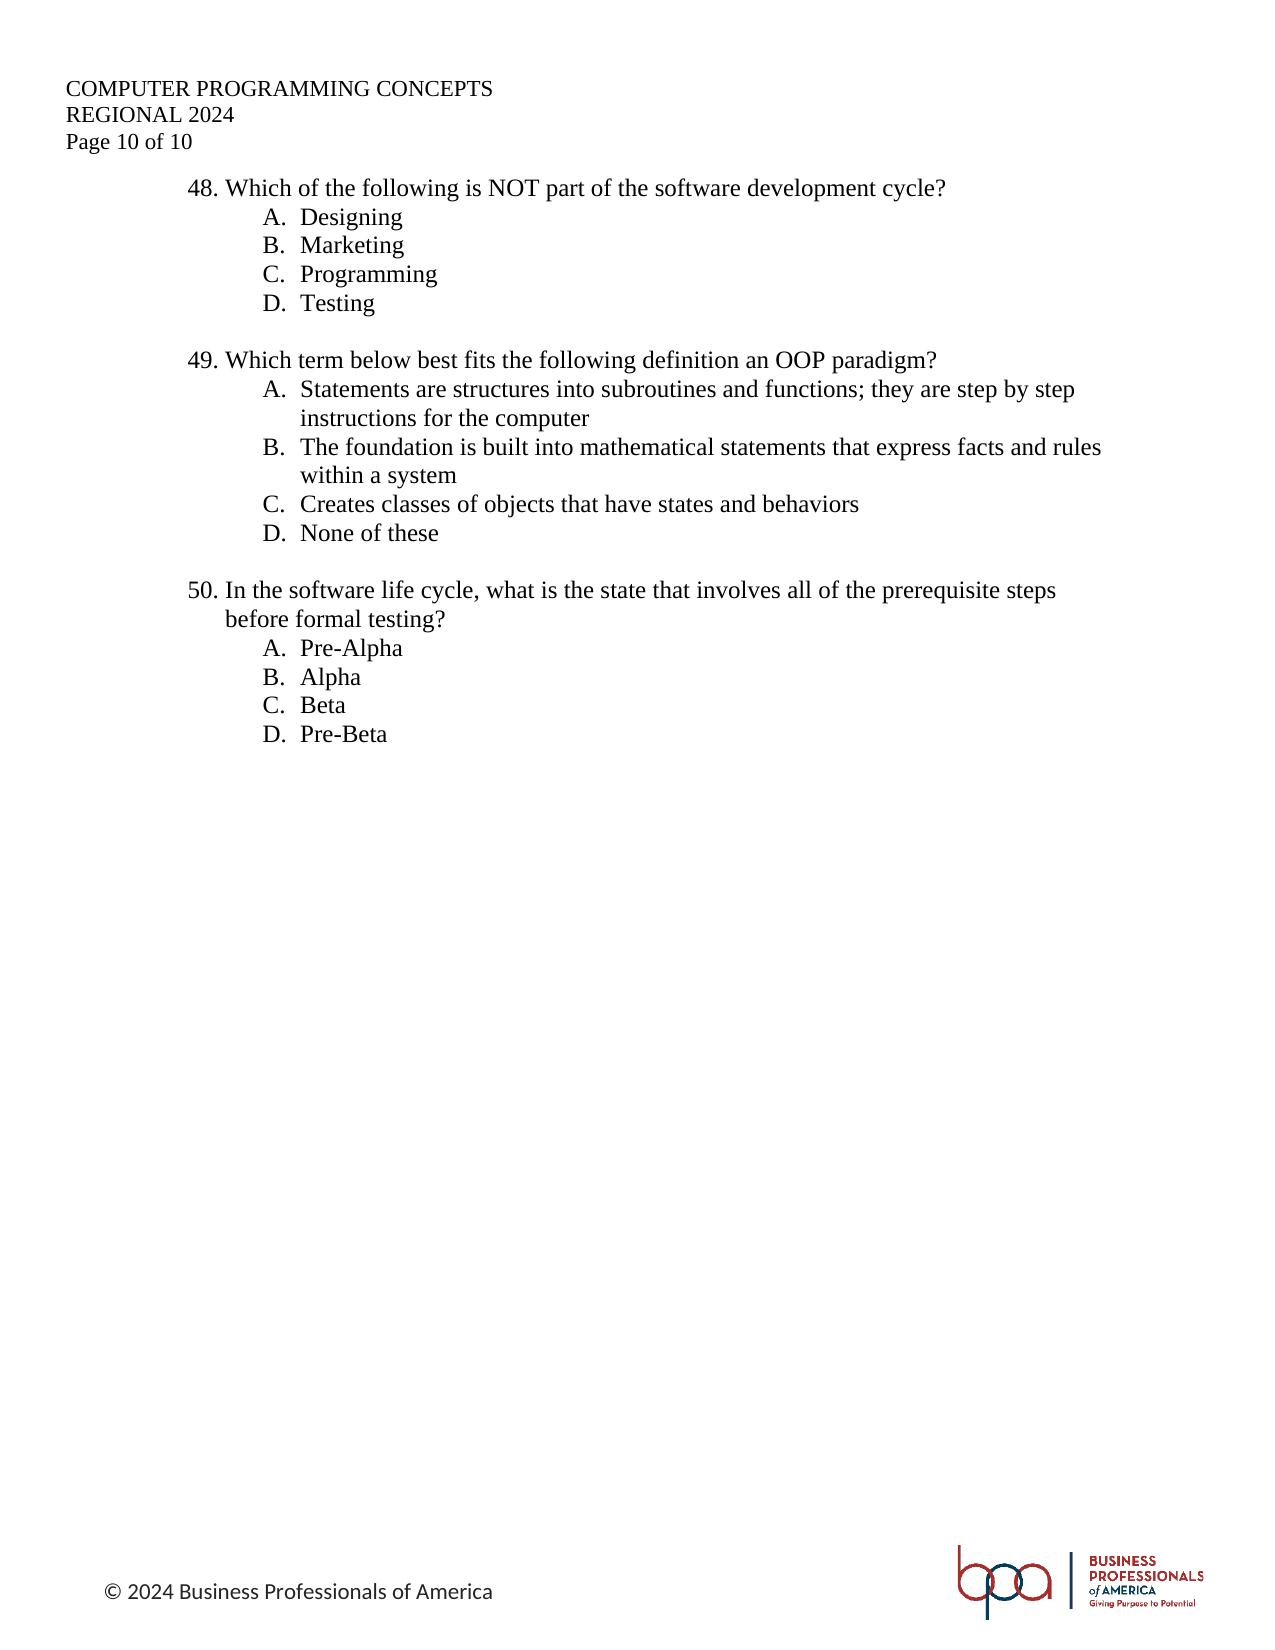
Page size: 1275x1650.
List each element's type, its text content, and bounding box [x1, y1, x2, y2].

list Pre-Alpha [262, 633, 1125, 662]
list Marketing [262, 230, 1125, 259]
list The foundation is built into mathematical statements that express facts and rules within a system [262, 432, 1125, 489]
list Testing [262, 288, 1125, 317]
list Which term below best fits the following definition an OOP paradigm? [187, 345, 1125, 374]
list Statements are structures into subroutines and functions; they are step by step instructions for the computer [262, 374, 1125, 432]
list Creates classes of objects that have states and behaviors [262, 489, 1125, 518]
list Programming [262, 259, 1125, 288]
list Beta [262, 690, 1125, 719]
list In the software life cycle, what is the state that involves all of the prerequisite steps before formal testing? [187, 575, 1125, 633]
list Which of the following is NOT part of the software development cycle? [187, 173, 1125, 202]
list Alpha [262, 662, 1125, 690]
picture [957, 1545, 1204, 1620]
list Designing [262, 202, 1125, 230]
list None of these [262, 518, 1125, 547]
list Pre-Beta [262, 719, 1125, 748]
